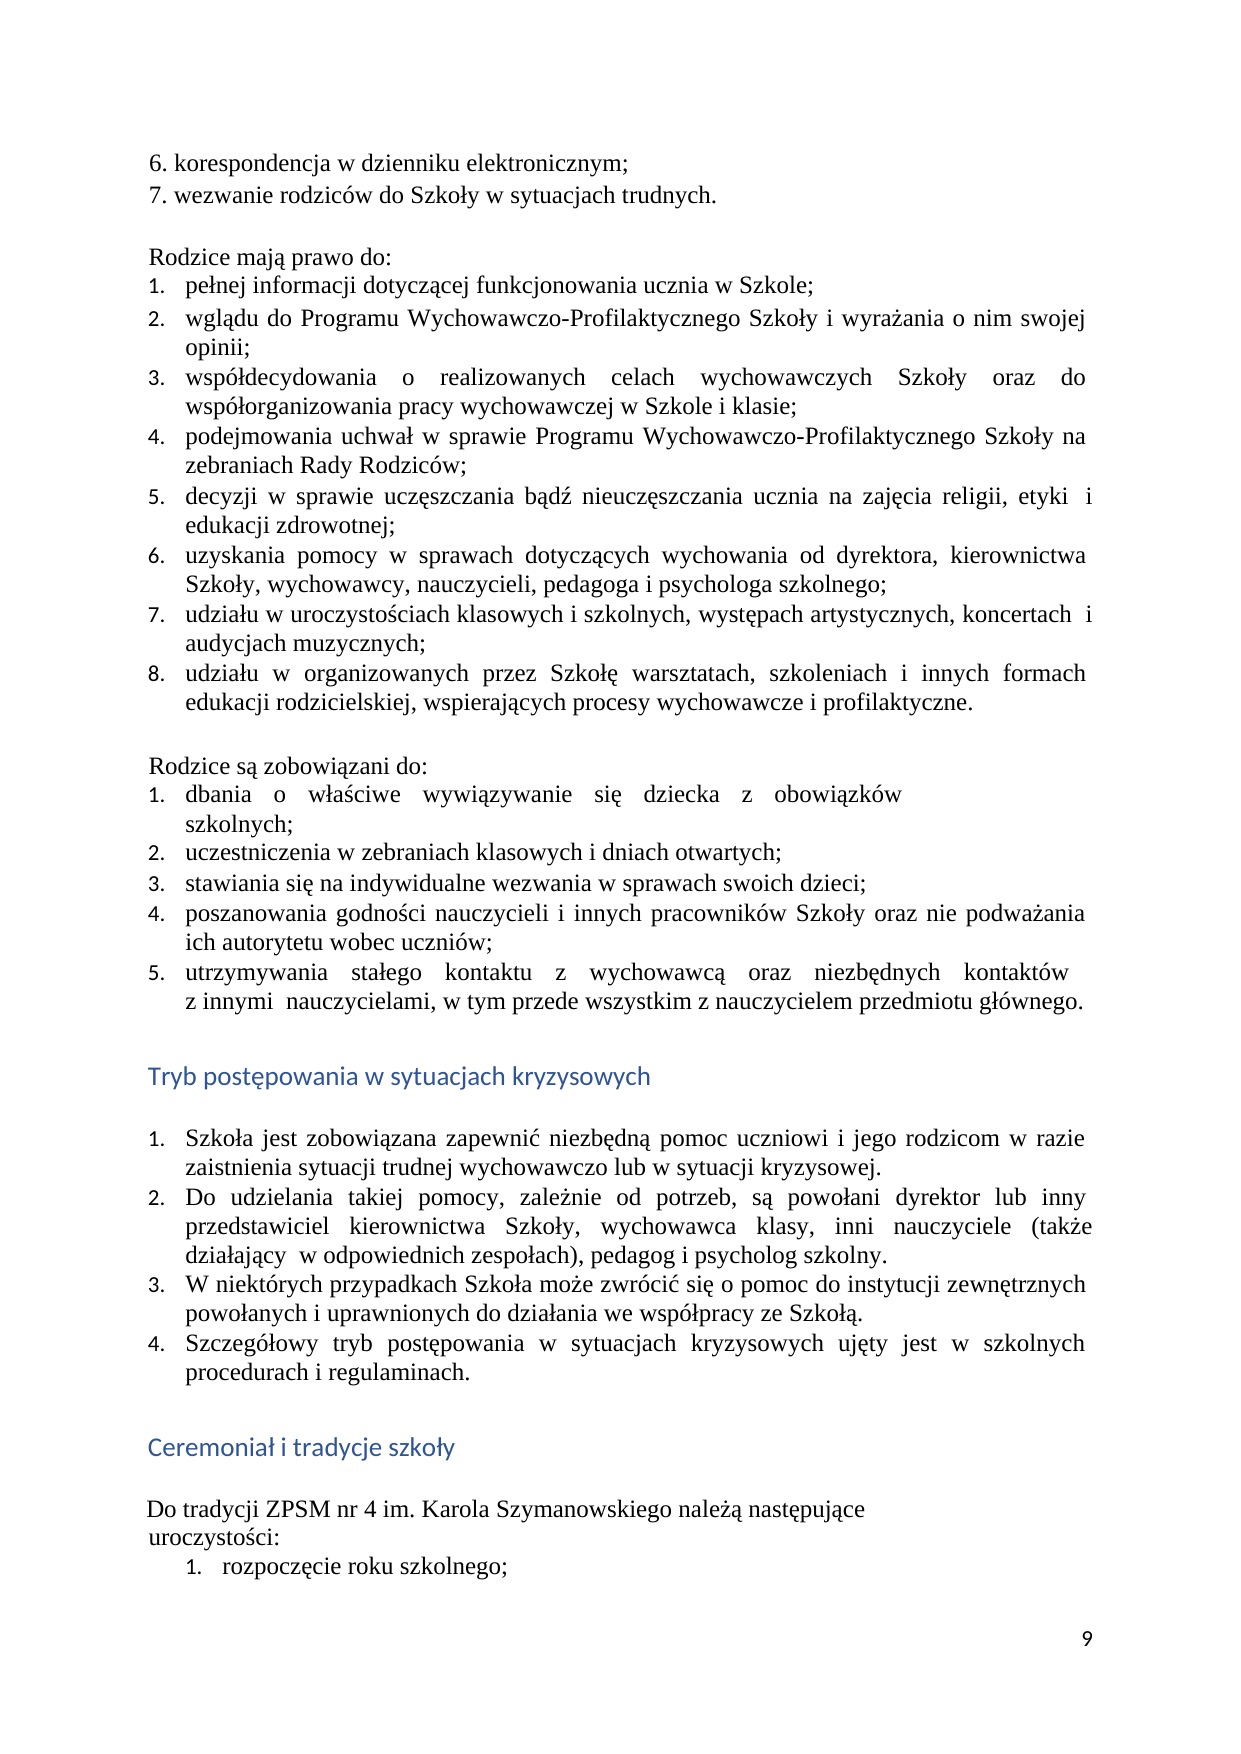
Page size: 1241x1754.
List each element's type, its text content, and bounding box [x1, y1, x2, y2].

list podejmowania uchwał w sprawie Programu Wychowawczo-Profilaktycznego Szkoły na zebraniach Rady Rodziców; [148, 421, 1093, 479]
list decyzji w sprawie uczęszczania bądź nieuczęszczania ucznia na zajęcia religii, etyki i edukacji zdrowotnej; [148, 481, 1092, 538]
list pełnej informacji dotyczącej funkcjonowania ucznia w Szkole; [148, 270, 1093, 299]
subtitle Ceremoniał i tradycje szkoły [148, 1430, 1093, 1463]
list Do udzielania takiej pomocy, zależnie od potrzeb, są powołani dyrektor lub inny przedstawiciel kierownictwa Szkoły, wychowawca klasy, inni nauczyciele (także działający w odpowiednich zespołach), pedagog i psycholog szkolny. [148, 1182, 1093, 1269]
text Rodzice mają prawo do: [148, 242, 1093, 270]
text 7. wezwanie rodziców do Szkoły w sytuacjach trudnych. [148, 180, 1093, 209]
list Szczegółowy tryb postępowania w sytuacjach kryzysowych ujęty jest w szkolnych procedurach i regulaminach. [148, 1328, 1092, 1386]
list rozpoczęcie roku szkolnego; [185, 1551, 999, 1580]
list wglądu do Programu Wychowawczo-Profilaktycznego Szkoły i wyrażania o nim swojej opinii; [148, 303, 1093, 361]
subtitle Tryb postępowania w sytuacjach kryzysowych [148, 1059, 1093, 1092]
list dbania o właściwe wywiązywanie się dziecka z obowiązków szkolnych; [148, 779, 902, 837]
list stawiania się na indywidualne wezwania w sprawach swoich dzieci; [148, 868, 1093, 897]
list udziału w uroczystościach klasowych i szkolnych, występach artystycznych, koncertach i audycjach muzycznych; [148, 599, 1092, 657]
list W niektórych przypadkach Szkoła może zwrócić się o pomoc do instytucji zewnętrznych powołanych i uprawnionych do działania we współpracy ze Szkołą. [148, 1269, 1093, 1327]
list Szkoła jest zobowiązana zapewnić niezbędną pomoc uczniowi i jego rodzicom w razie zaistnienia sytuacji trudnej wychowawczo lub w sytuacji kryzysowej. [148, 1123, 1093, 1181]
list współdecydowania o realizowanych celach wychowawczych Szkoły oraz do współorganizowania pracy wychowawczej w Szkole i klasie; [148, 362, 1093, 420]
list poszanowania godności nauczycieli i innych pracowników Szkoły oraz nie podważania ich autorytetu wobec uczniów; [148, 898, 1093, 956]
list utrzymywania stałego kontaktu z wychowawcą oraz niezbędnych kontaktów z innymi nauczycielami, w tym przede wszystkim z nauczycielem przedmiotu głównego. [148, 957, 1092, 1015]
text Rodzice są zobowiązani do: [148, 751, 1093, 779]
list udziału w organizowanych przez Szkołę warsztatach, szkoleniach i innych formach edukacji rodzicielskiej, wspierających procesy wychowawcze i profilaktyczne. [148, 658, 1093, 716]
text Do tradycji ZPSM nr 4 im. Karola Szymanowskiego należą następujące uroczystości: [146, 1494, 999, 1551]
text 6. korespondencja w dzienniku elektronicznym; [149, 148, 1093, 176]
list uczestniczenia w zebraniach klasowych i dniach otwartych; [148, 837, 902, 866]
list uzyskania pomocy w sprawach dotyczących wychowania od dyrektora, kierownictwa Szkoły, wychowawcy, nauczycieli, pedagoga i psychologa szkolnego; [148, 540, 1093, 598]
